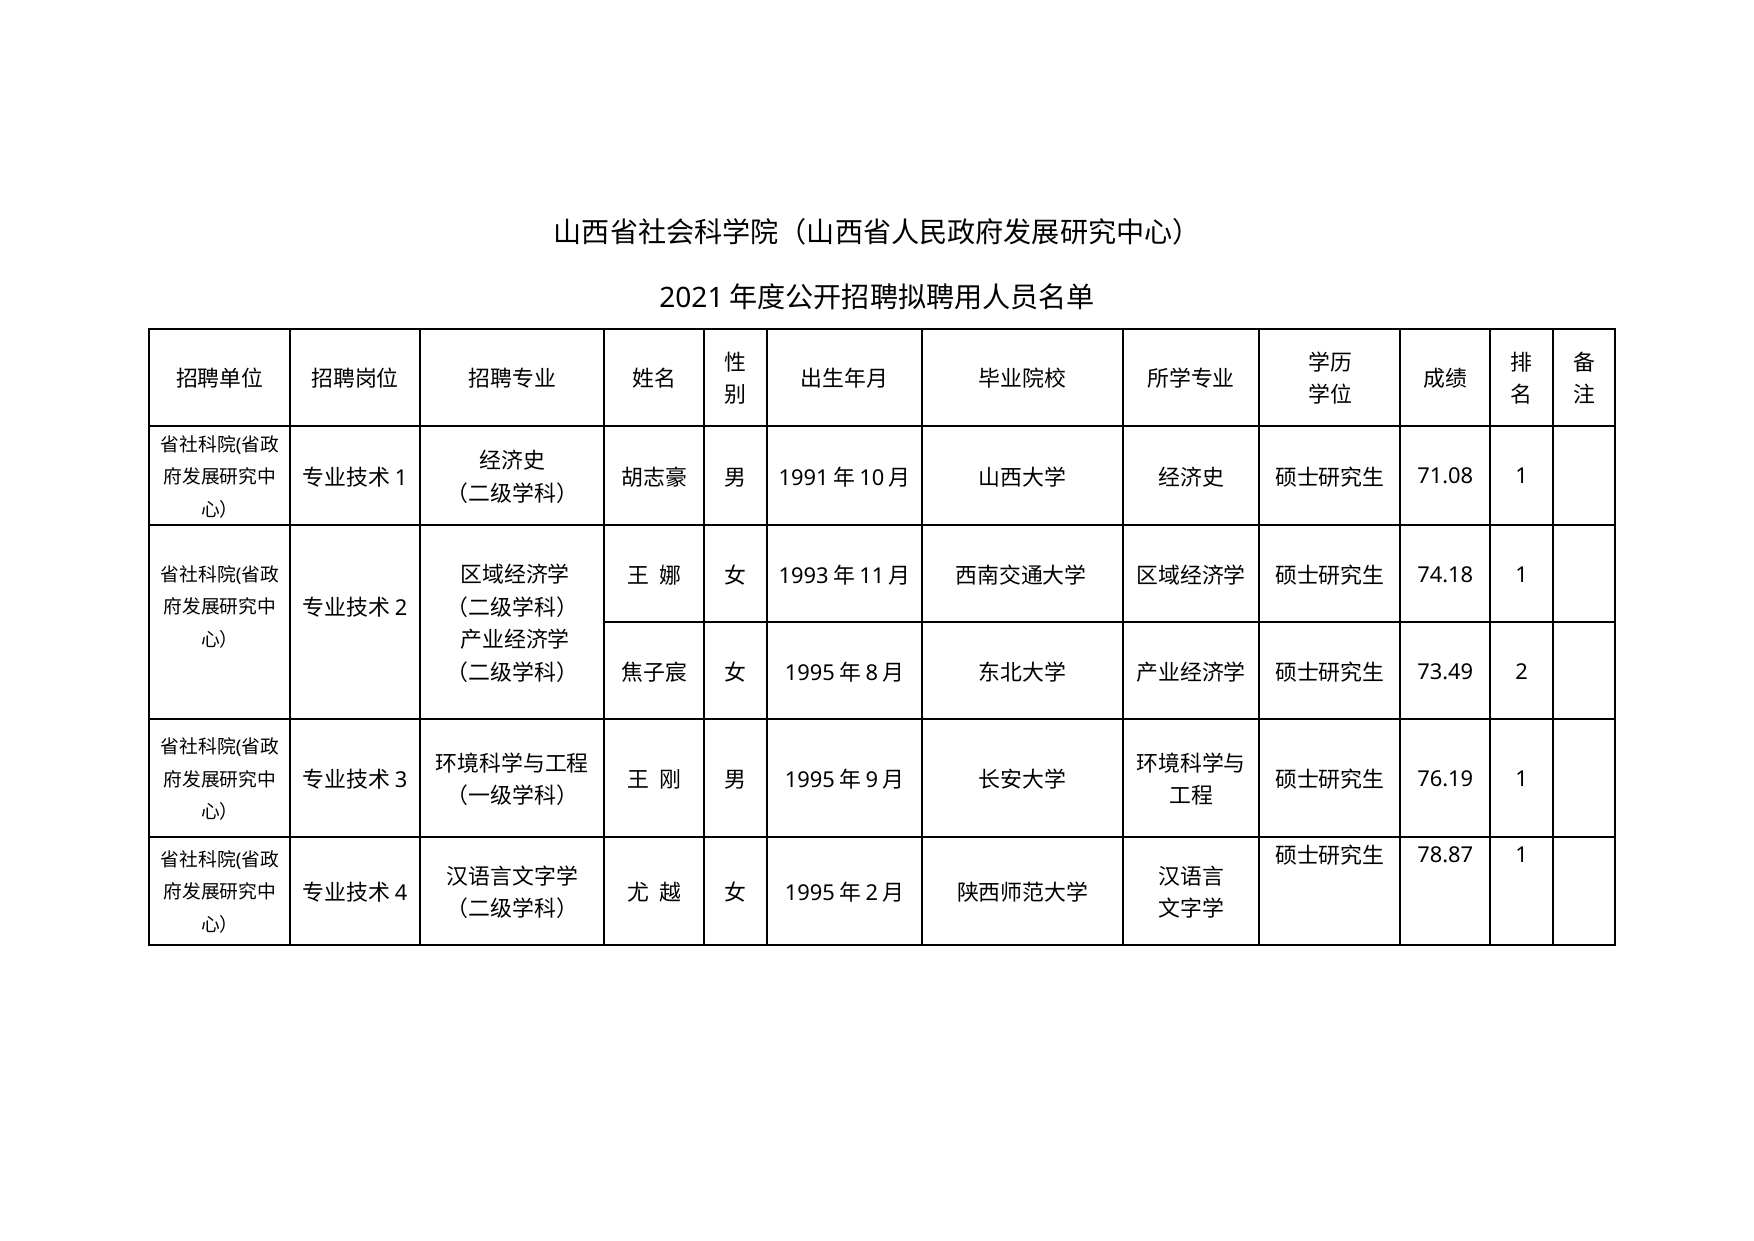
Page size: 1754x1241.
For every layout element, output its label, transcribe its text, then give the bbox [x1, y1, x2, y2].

table_header 备注 [1554, 330, 1614, 424]
table_cell 专业技术3 [291, 720, 419, 836]
table_header 出生年月 [768, 330, 921, 424]
table_cell 1993年11月 [768, 526, 921, 621]
table_cell 1 [1491, 720, 1552, 836]
table_cell [1554, 838, 1614, 944]
table_cell 78.87 [1401, 838, 1489, 944]
table_cell 尤 越 [605, 838, 703, 944]
table_cell 女 [705, 526, 766, 621]
table_cell [1554, 623, 1614, 718]
table_cell 环境科学与工程 [1124, 720, 1258, 836]
table_cell 76.19 [1401, 720, 1489, 836]
table_cell 长安大学 [923, 720, 1122, 836]
table_header 学历 学位 [1260, 330, 1399, 424]
table_cell 硕士研究生 [1260, 838, 1399, 944]
table_cell 1995年9月 [768, 720, 921, 836]
table_cell 74.18 [1401, 526, 1489, 621]
table_cell [1554, 427, 1614, 524]
table_cell 陕西师范大学 [923, 838, 1122, 944]
table_cell 73.49 [1401, 623, 1489, 718]
table_header 招聘专业 [421, 330, 603, 424]
table_cell 男 [705, 720, 766, 836]
table_cell 汉语言文字学（二级学科） [421, 838, 603, 944]
table_cell 东北大学 [923, 623, 1122, 718]
table_header 成绩 [1401, 330, 1489, 424]
table_header 招聘单位 [150, 330, 289, 424]
table_cell 硕士研究生 [1260, 526, 1399, 621]
table_cell 王 刚 [605, 720, 703, 836]
table_cell 1 [1491, 427, 1552, 524]
table_cell 经济史 （二级学科） [421, 427, 603, 524]
table_cell 焦子宸 [605, 623, 703, 718]
table_cell 王 娜 [605, 526, 703, 621]
table_cell 省社科院(省政府发展研究中心） [150, 838, 289, 944]
table_cell 山西大学 [923, 427, 1122, 524]
text 山西省社会科学院（山西省人民政府发展研究中心） [150, 198, 1604, 263]
table_cell 1 [1491, 838, 1552, 944]
table_cell 71.08 [1401, 427, 1489, 524]
table_cell 女 [705, 623, 766, 718]
table_header 性别 [705, 330, 766, 424]
table_cell 男 [705, 427, 766, 524]
table_cell 硕士研究生 [1260, 427, 1399, 524]
table_cell 1991年10月 [768, 427, 921, 524]
table_cell 1 [1491, 526, 1552, 621]
table_header 招聘岗位 [291, 330, 419, 424]
table_cell 专业技术1 [291, 427, 419, 524]
table_cell 省社科院(省政府发展研究中心） [150, 427, 289, 524]
table_header 所学专业 [1124, 330, 1258, 424]
table_cell 2 [1491, 623, 1552, 718]
table_header 毕业院校 [923, 330, 1122, 424]
table_cell 硕士研究生 [1260, 720, 1399, 836]
table_header 排名 [1491, 330, 1552, 424]
table_cell [1554, 720, 1614, 836]
text 2021年度公开招聘拟聘用人员名单 [150, 263, 1604, 328]
table_cell 省社科院(省政府发展研究中心） [150, 720, 289, 836]
table_cell 产业经济学 [1124, 623, 1258, 718]
table_cell 汉语言 文字学 [1124, 838, 1258, 944]
table_cell 环境科学与工程（一级学科） [421, 720, 603, 836]
table_cell 女 [705, 838, 766, 944]
table_cell 专业技术2 [291, 526, 419, 718]
table_cell 西南交通大学 [923, 526, 1122, 621]
table_header 姓名 [605, 330, 703, 424]
table_cell 区域经济学 [1124, 526, 1258, 621]
table_cell 胡志豪 [605, 427, 703, 524]
table_cell 经济史 [1124, 427, 1258, 524]
table_cell 1995年8月 [768, 623, 921, 718]
table_cell 专业技术4 [291, 838, 419, 944]
table_cell 硕士研究生 [1260, 623, 1399, 718]
table_cell 省社科院(省政府发展研究中心） [150, 526, 289, 718]
table_cell [1554, 526, 1614, 621]
table_cell 1995年2月 [768, 838, 921, 944]
table_cell 区域经济学 （二级学科） 产业经济学 （二级学科） [421, 526, 603, 718]
